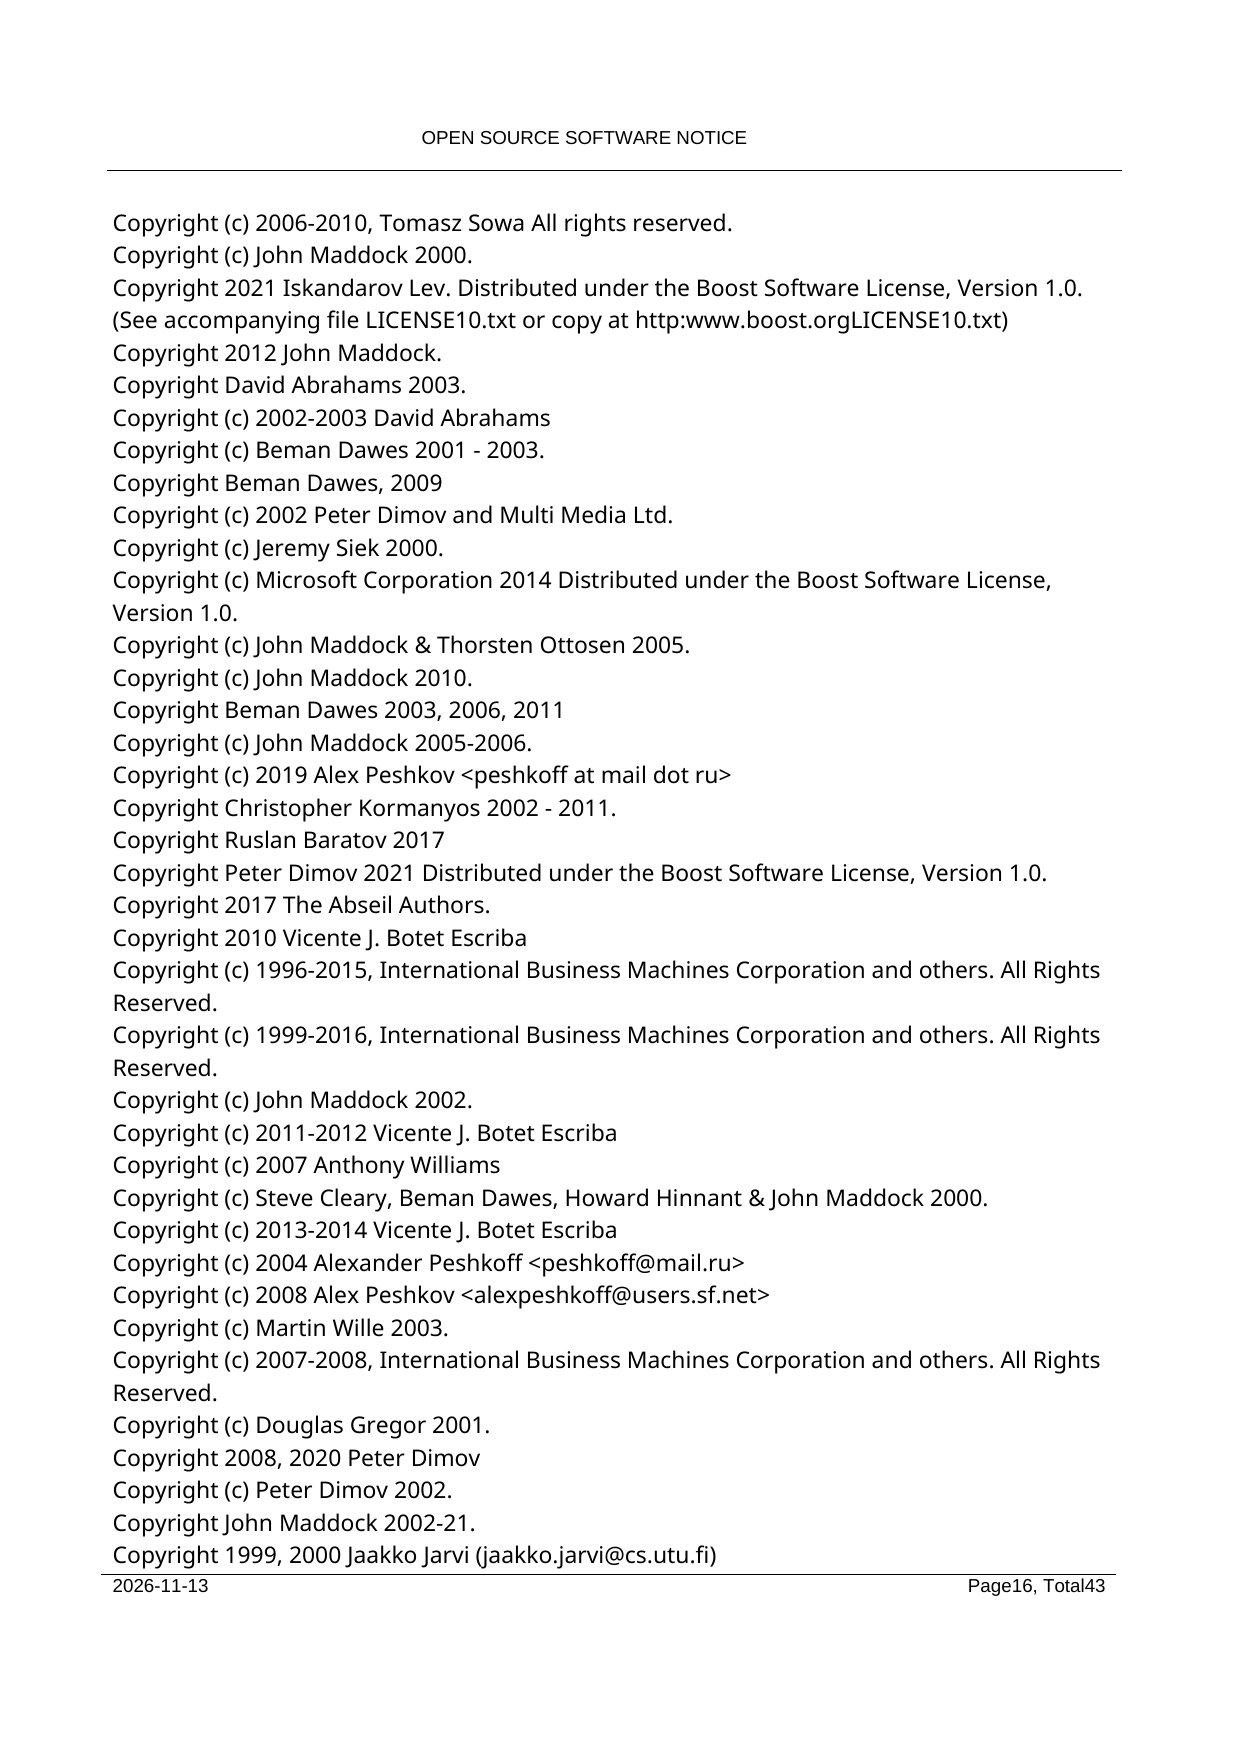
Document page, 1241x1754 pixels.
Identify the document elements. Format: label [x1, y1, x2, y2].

text [112, 206, 1128, 1571]
